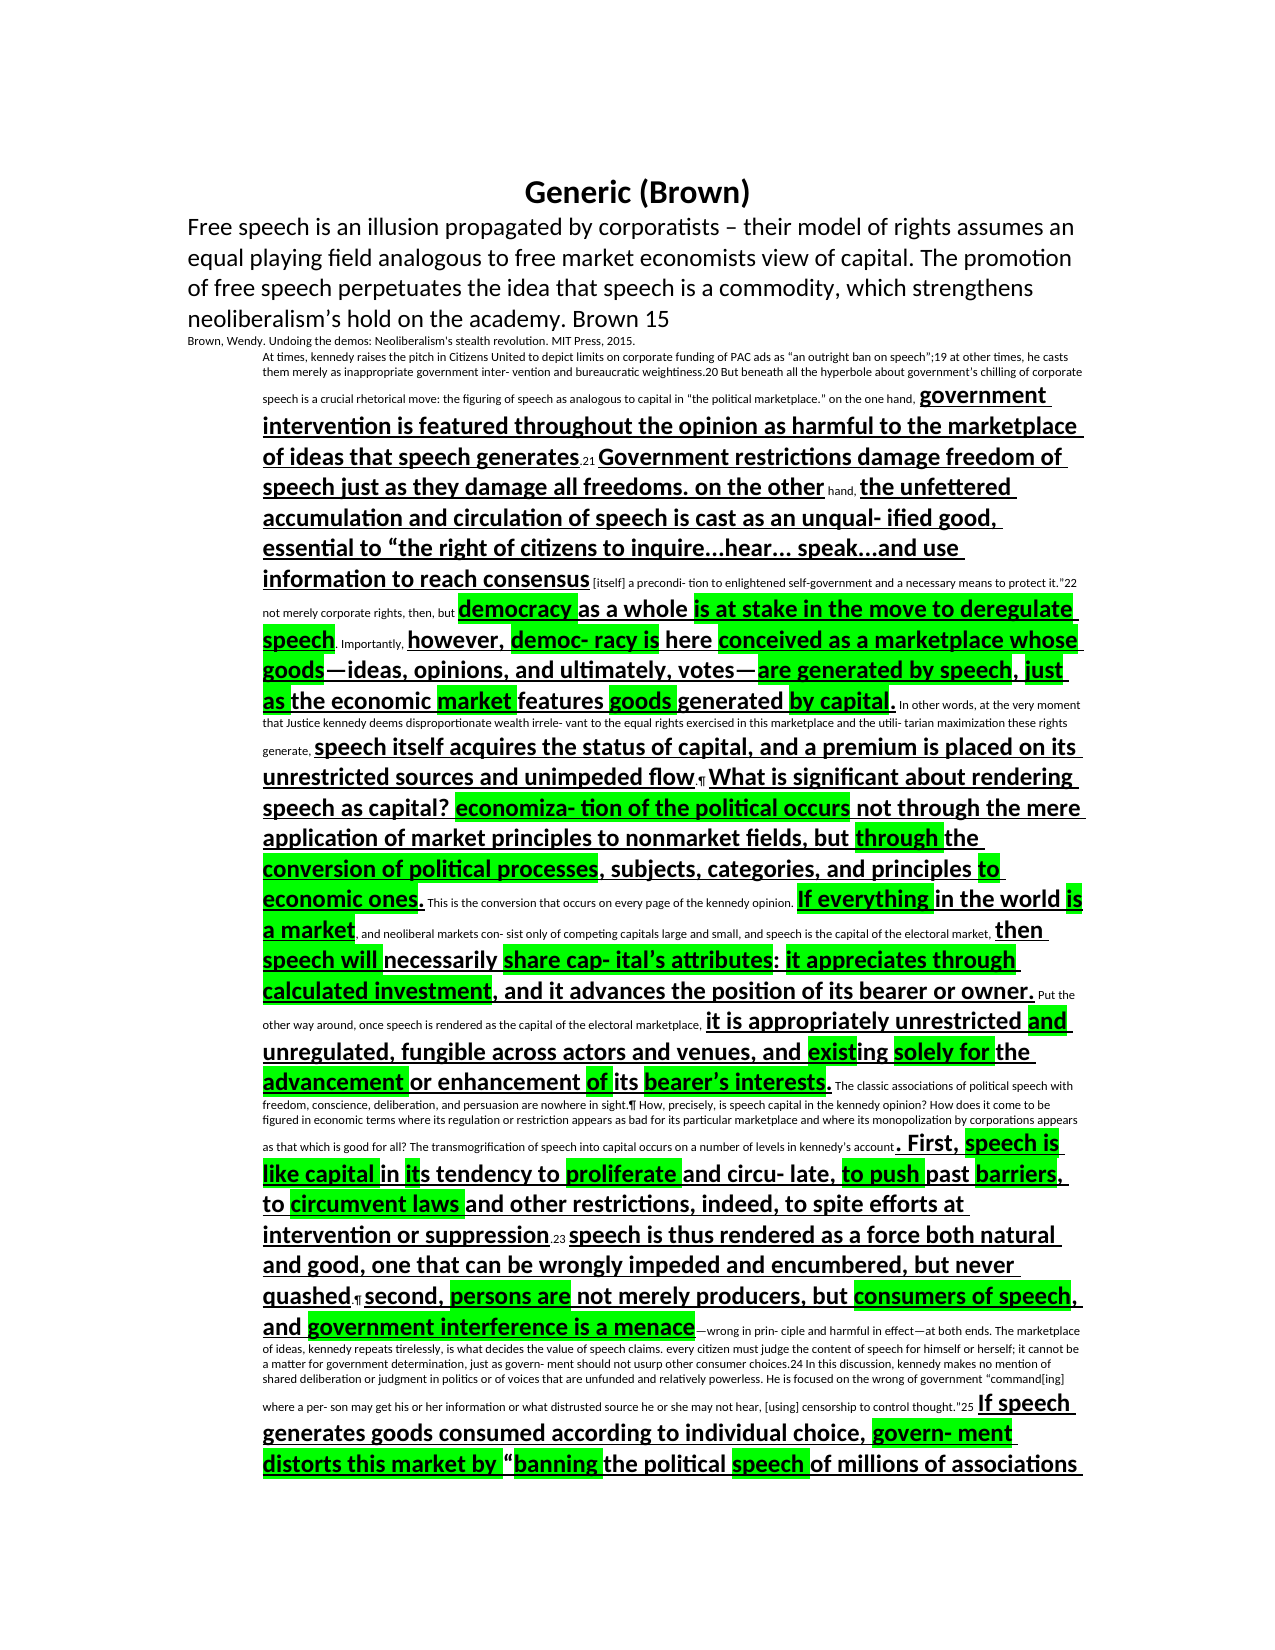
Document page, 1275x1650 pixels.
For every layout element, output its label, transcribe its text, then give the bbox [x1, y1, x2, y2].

text Brown, Wendy. Undoing the demos: Neoliberalism's stealth revolution. MIT Press, 2015. [187, 334, 1087, 349]
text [262, 349, 1087, 1479]
subtitle Free speech is an illusion propagated by corporatists – their model of rights assumes an equal playing field analogous to free market economists view of capital. The promotion of free speech perpetuates the idea that speech is a commodity, which strengthens neoliberalism’s hold on the academy. Brown 15 [187, 212, 1087, 334]
subtitle Generic (Brown) [187, 171, 1087, 212]
